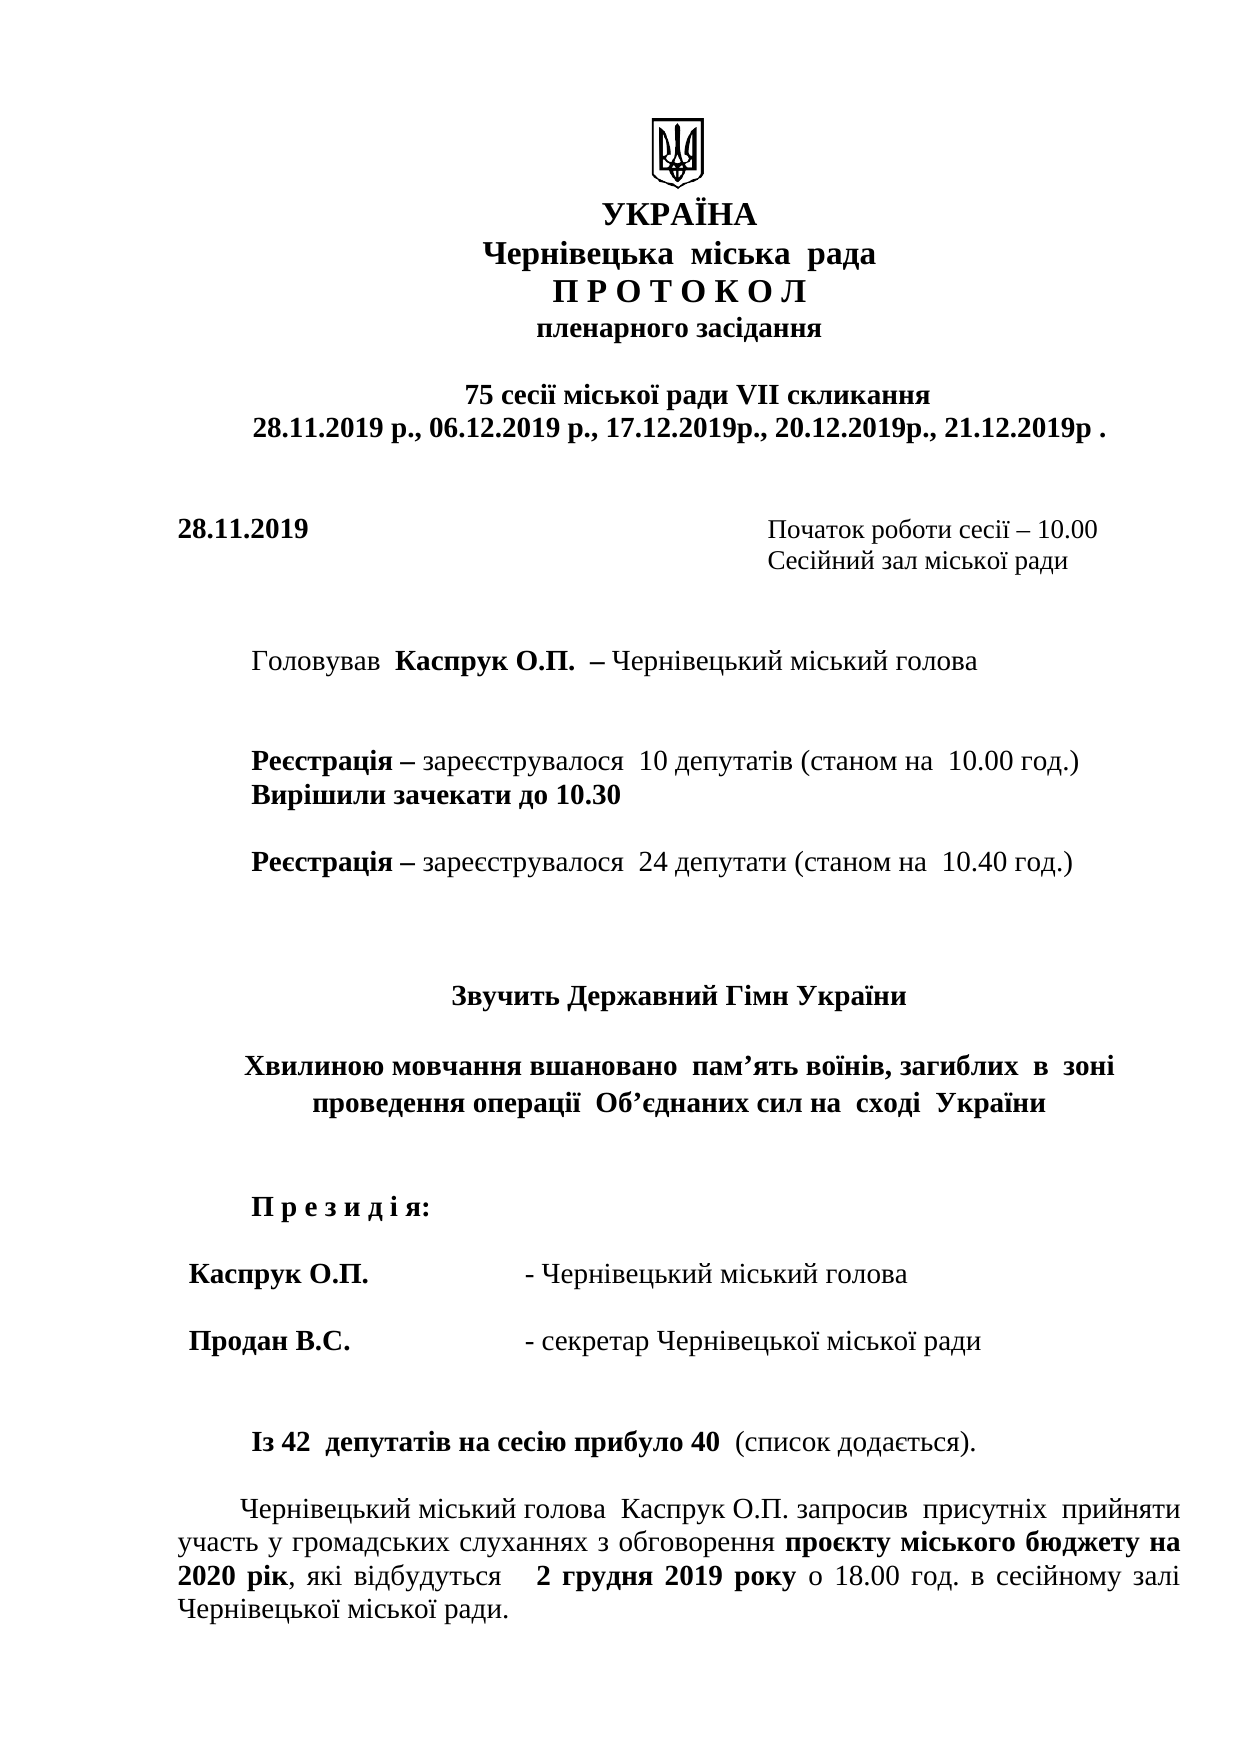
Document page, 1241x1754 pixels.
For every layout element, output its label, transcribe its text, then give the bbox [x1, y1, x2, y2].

text 28.11.2019 Початок роботи сесії – 10.00 [177, 511, 1181, 544]
text 28.11.2019 р., 06.12.2019 р., 17.12.2019р., 20.12.2019р., 21.12.2019р . [177, 410, 1181, 444]
text Головував Каспрук О.П. – Чернівецький міський голова [177, 643, 1181, 676]
subtitle УКРАЇНА [177, 195, 1181, 233]
text П Р О Т О К О Л [177, 271, 1181, 310]
text П р е з и д і я: [177, 1189, 1181, 1222]
text 75 сесії міської ради VІІ скликання [177, 377, 1181, 410]
table_cell - секретар Чернівецької міської ради [513, 1323, 1174, 1357]
text Вирішили зачекати до 10.30 [177, 777, 1181, 810]
table_cell Продан В.С. [177, 1323, 513, 1357]
text Реєстрація – зареєструвалося 10 депутатів (станом на 10.00 год.) [177, 743, 1181, 777]
table_header - Чернівецький міський голова [513, 1256, 1174, 1323]
text Хвилиною мовчання вшановано пам’ять воїнів, загиблих в зоні проведення операції Об’єднаних сил на сході України [177, 1048, 1181, 1119]
table_header Каспрук О.П. [177, 1256, 513, 1323]
text Чернівецька міська рада [177, 233, 1181, 271]
text Чернівецький міський голова Каспрук О.П. запросив присутніх прийняти участь у громадських слуханнях з обговорення проєкту міського бюджету на 2020 рік, які відбудуться 2 грудня 2019 року о 18.00 год. в сесійному залі Чернівецької міської ради. [177, 1491, 1181, 1625]
text Сесійний зал міської ради [177, 544, 1181, 576]
subtitle Звучить Державний Гімн України [177, 978, 1181, 1012]
text Із 42 депутатів на сесію прибуло 40 (список додається). [177, 1424, 1181, 1457]
text пленарного засідання [177, 310, 1181, 343]
text Реєстрація – зареєструвалося 24 депутати (станом на 10.40 год.) [177, 844, 1181, 877]
